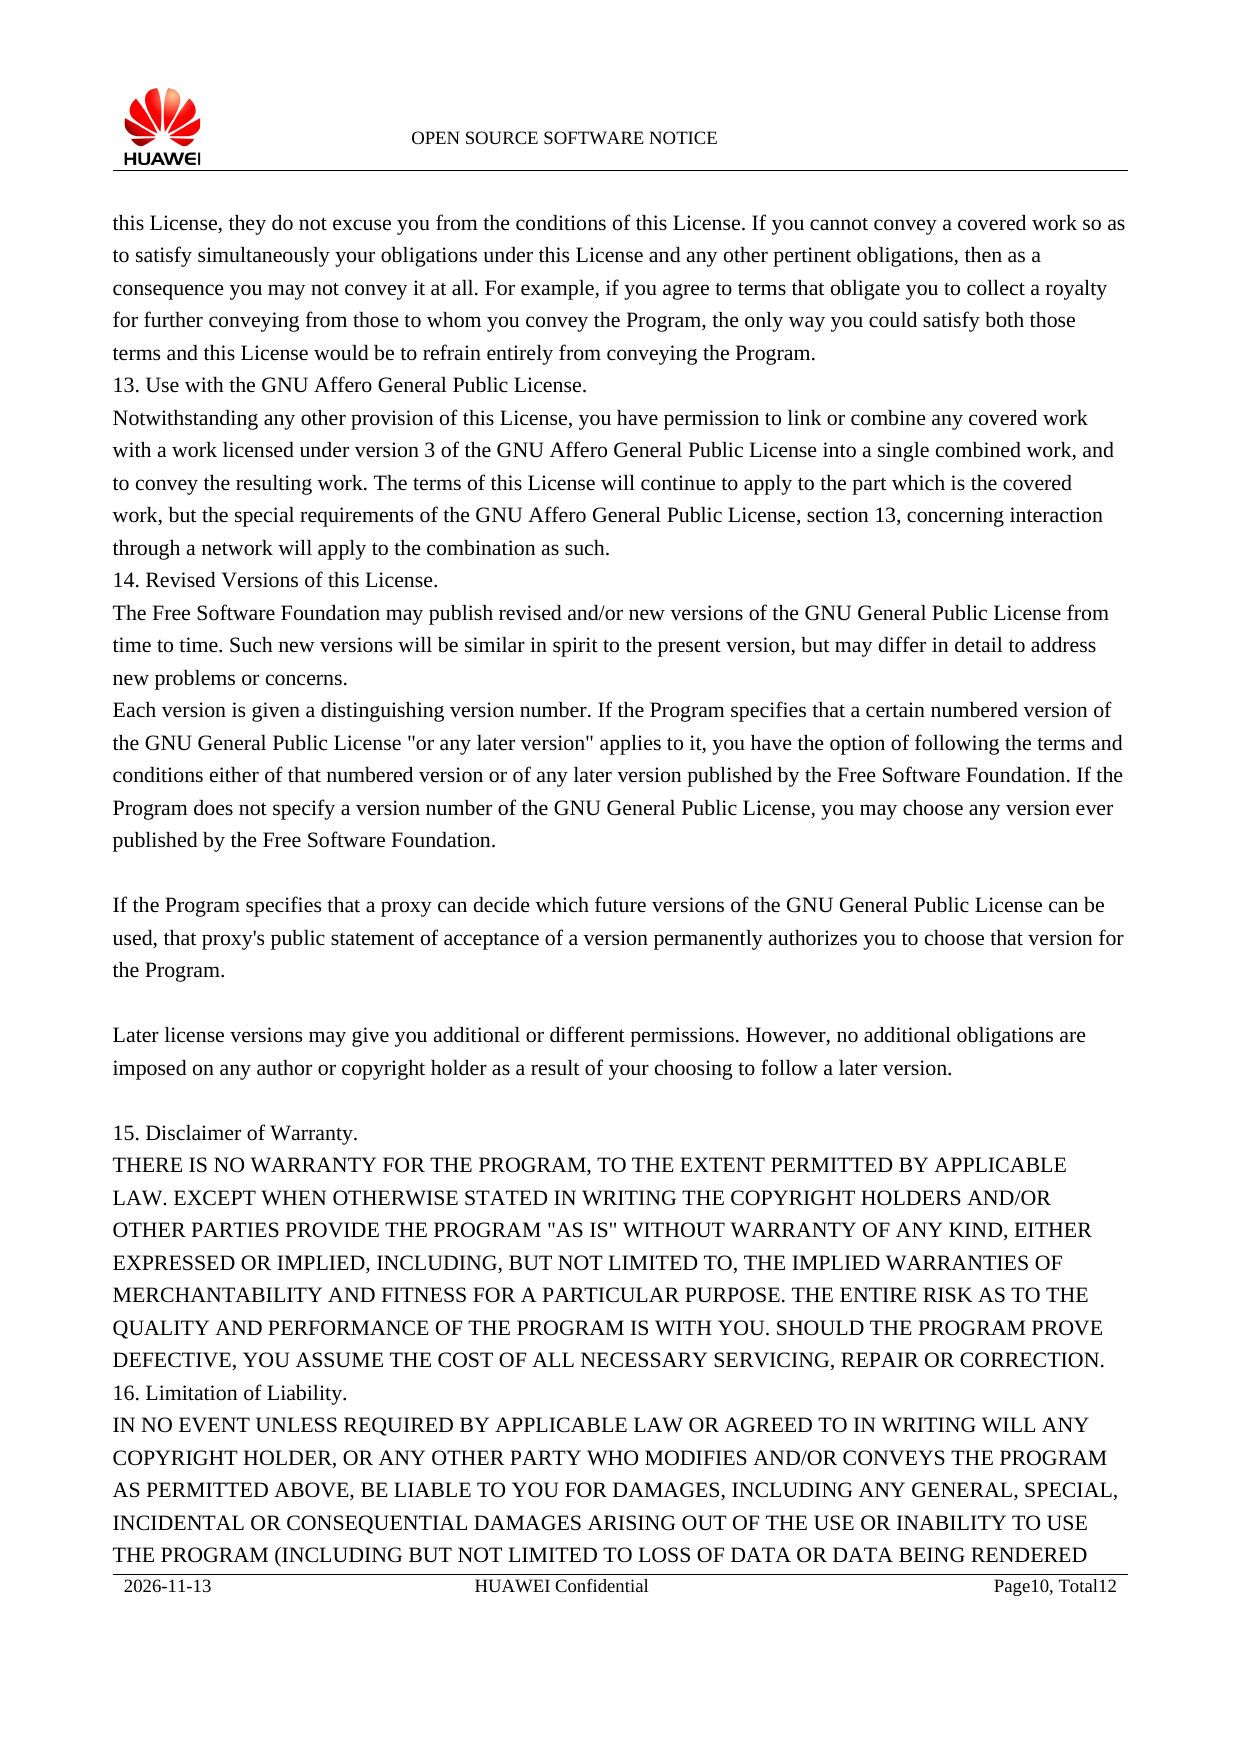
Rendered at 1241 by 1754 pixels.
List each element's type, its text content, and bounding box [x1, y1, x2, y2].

text The Free Software Foundation may publish revised and/or new versions of the GNU General Public License from time to time. Such new versions will be similar in spirit to the present version, but may differ in detail to address new problems or concerns. [112, 596, 1128, 694]
picture [124, 88, 201, 165]
text Each version is given a distinguishing version number. If the Program specifies that a certain numbered version of the GNU General Public License "or any later version" applies to it, you have the option of following the terms and conditions either of that numbered version or of any later version published by the Free Software Foundation. If the Program does not specify a version number of the GNU General Public License, you may choose any version ever published by the Free Software Foundation. [112, 694, 1128, 856]
text Notwithstanding any other provision of this License, you have permission to link or combine any covered work with a work licensed under version 3 of the GNU Affero General Public License into a single combined work, and to convey the resulting work. The terms of this License will continue to apply to the part which is the covered work, but the special requirements of the GNU Affero General Public License, section 13, concerning interaction through a network will apply to the combination as such. [112, 401, 1128, 564]
text 16. Limitation of Liability. [112, 1376, 1128, 1409]
text Later license versions may give you additional or different permissions. However, no additional obligations are imposed on any author or copyright holder as a result of your choosing to follow a later version. [112, 1019, 1128, 1084]
text 14. Revised Versions of this License. [112, 564, 1128, 596]
text 15. Disclaimer of Warranty. [112, 1116, 1128, 1149]
text THERE IS NO WARRANTY FOR THE PROGRAM, TO THE EXTENT PERMITTED BY APPLICABLE LAW. EXCEPT WHEN OTHERWISE STATED IN WRITING THE COPYRIGHT HOLDERS AND/OR OTHER PARTIES PROVIDE THE PROGRAM "AS IS" WITHOUT WARRANTY OF ANY KIND, EITHER EXPRESSED OR IMPLIED, INCLUDING, BUT NOT LIMITED TO, THE IMPLIED WARRANTIES OF MERCHANTABILITY AND FITNESS FOR A PARTICULAR PURPOSE. THE ENTIRE RISK AS TO THE QUALITY AND PERFORMANCE OF THE PROGRAM IS WITH YOU. SHOULD THE PROGRAM PROVE DEFECTIVE, YOU ASSUME THE COST OF ALL NECESSARY SERVICING, REPAIR OR CORRECTION. [112, 1149, 1128, 1376]
text If the Program specifies that a proxy can decide which future versions of the GNU General Public License can be used, that proxy's public statement of acceptance of a version permanently authorizes you to choose that version for the Program. [112, 889, 1128, 986]
text 13. Use with the GNU Affero General Public License. [112, 369, 1128, 401]
